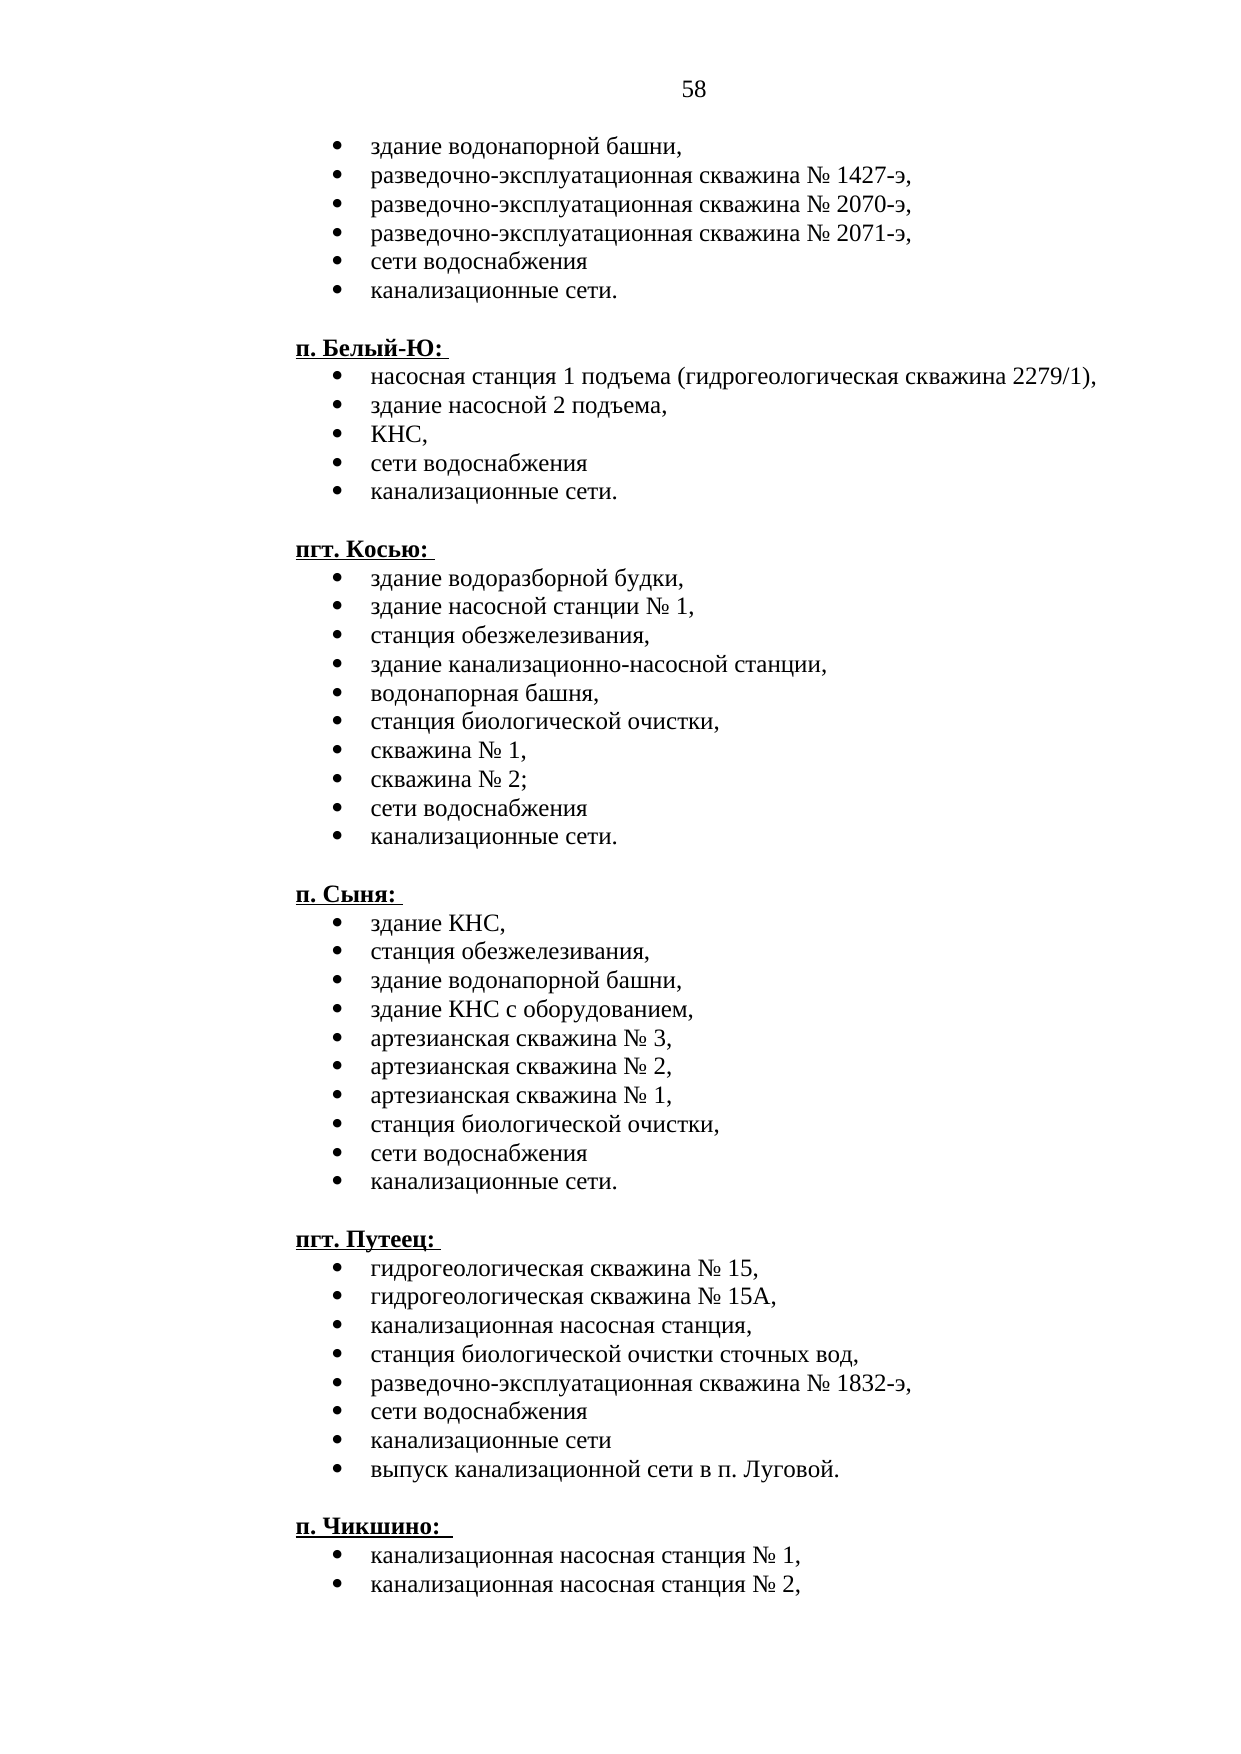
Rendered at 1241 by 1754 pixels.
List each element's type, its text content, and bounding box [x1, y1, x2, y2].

list станция обезжелезивания, [333, 620, 1181, 649]
list канализационная насосная станция № 2, [333, 1569, 1181, 1598]
text п. Сыня: [207, 879, 1181, 908]
list станция биологической очистки сточных вод, [333, 1339, 1181, 1368]
list артезианская скважина № 1, [333, 1080, 1181, 1109]
list скважина № 2; [333, 764, 1181, 793]
list здание канализационно-насосной станции, [333, 649, 1181, 678]
list канализационная насосная станция № 1, [333, 1540, 1181, 1569]
list канализационные сети. [333, 821, 1181, 850]
list гидрогеологическая скважина № 15, [333, 1253, 1181, 1281]
list насосная станция 1 подъема (гидрогеологическая скважина 2279/1), [333, 361, 1181, 390]
list скважина № 1, [333, 735, 1181, 764]
list артезианская скважина № 3, [333, 1023, 1181, 1051]
list здание водоразборной будки, [333, 563, 1181, 591]
list артезианская скважина № 2, [333, 1051, 1181, 1080]
list станция обезжелезивания, [333, 936, 1181, 965]
list здание водонапорной башни, [333, 965, 1181, 994]
list разведочно-эксплуатационная скважина № 2071-э, [333, 218, 1181, 246]
list гидрогеологическая скважина № 15А, [333, 1281, 1181, 1310]
list канализационные сети. [333, 275, 1181, 304]
list сети водоснабжения [333, 448, 1181, 476]
list водонапорная башня, [333, 678, 1181, 706]
list здание насосной станции № 1, [333, 591, 1181, 620]
list станция биологической очистки, [333, 1109, 1181, 1138]
text п. Белый-Ю: [207, 333, 1181, 361]
list сети водоснабжения [333, 1396, 1181, 1425]
list здание насосной 2 подъема, [333, 390, 1181, 419]
text п. Чикшино: [207, 1511, 1181, 1540]
text пгт. Косью: [207, 534, 1181, 563]
list КНС, [333, 419, 1181, 448]
list сети водоснабжения [333, 246, 1181, 275]
list сети водоснабжения [333, 793, 1181, 821]
list станция биологической очистки, [333, 706, 1181, 735]
list разведочно-эксплуатационная скважина № 2070-э, [333, 189, 1181, 218]
list выпуск канализационной сети в п. Луговой. [333, 1454, 1181, 1483]
list канализационные сети [333, 1425, 1181, 1454]
list здание КНС с оборудованием, [333, 994, 1181, 1023]
list здание водонапорной башни, [333, 131, 1181, 160]
list здание КНС, [333, 908, 1181, 936]
list разведочно-эксплуатационная скважина № 1832-э, [333, 1368, 1181, 1396]
text пгт. Путеец: [207, 1224, 1181, 1253]
list разведочно-эксплуатационная скважина № 1427-э, [333, 160, 1181, 189]
list канализационные сети. [333, 1166, 1181, 1195]
list канализационные сети. [333, 476, 1181, 505]
list канализационная насосная станция, [333, 1310, 1181, 1339]
list сети водоснабжения [333, 1138, 1181, 1166]
